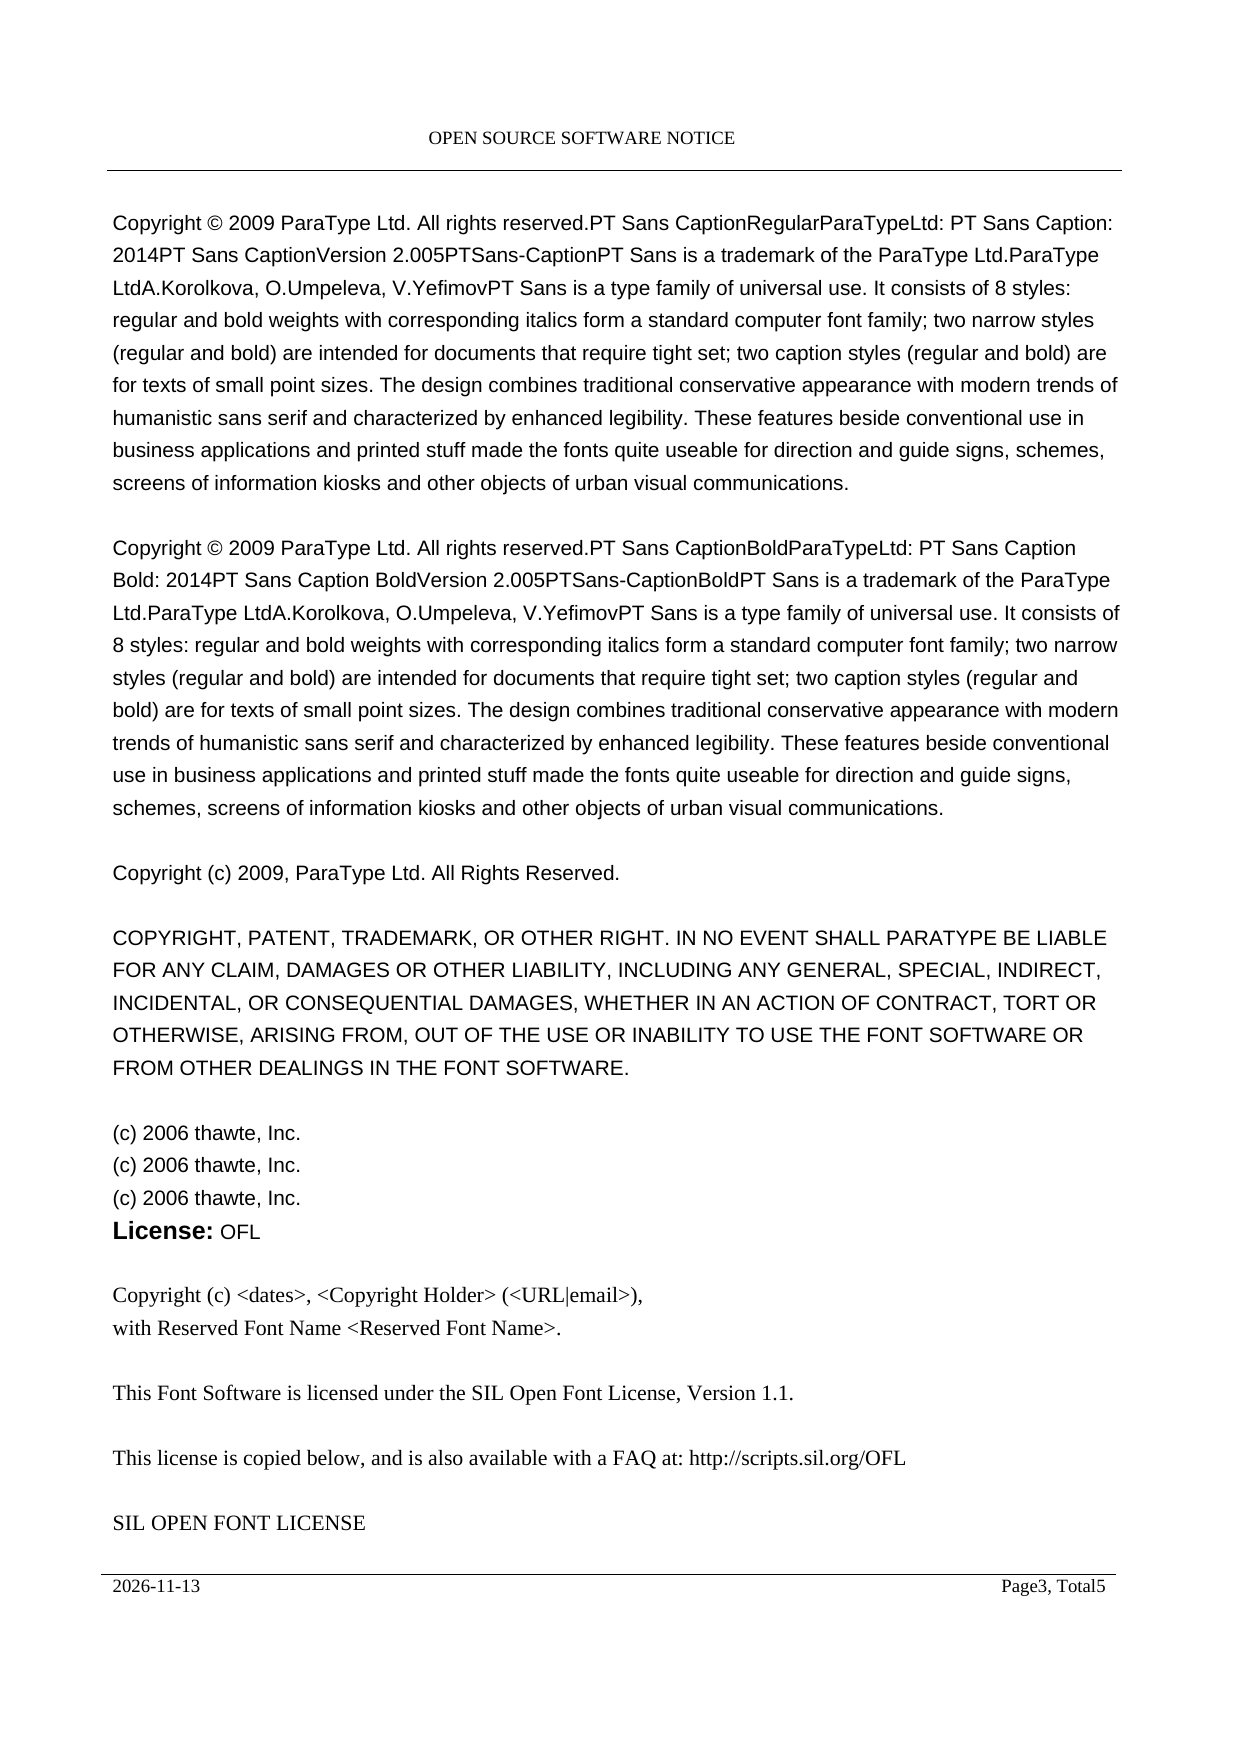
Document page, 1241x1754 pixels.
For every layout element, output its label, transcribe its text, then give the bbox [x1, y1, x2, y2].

text (c) 2006 thawte, Inc. [112, 1116, 1128, 1149]
text (c) 2006 thawte, Inc. [112, 1149, 1128, 1181]
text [112, 1214, 1128, 1539]
text Copyright © 2009 ParaType Ltd. All rights reserved.PT Sans CaptionBoldParaTypeLtd: PT Sans Caption Bold: 2014PT Sans Caption BoldVersion 2.005PTSans-CaptionBoldPT Sans is a trademark of the ParaType Ltd.ParaType LtdA.Korolkova, O.Umpeleva, V.YefimovPT Sans is a type family of universal use. It consists of 8 styles: regular and bold weights with corresponding italics form a standard computer font family; two narrow styles (regular and bold) are intended for documents that require tight set; two caption styles (regular and bold) are for texts of small point sizes. The design combines traditional conservative appearance with modern trends of humanistic sans serif and characterized by enhanced legibility. These features beside conventional use in business applications and printed stuff made the fonts quite useable for direction and guide signs, schemes, screens of information kiosks and other objects of urban visual communications. [112, 531, 1128, 856]
text COPYRIGHT, PATENT, TRADEMARK, OR OTHER RIGHT. IN NO EVENT SHALL PARATYPE BE LIABLE FOR ANY CLAIM, DAMAGES OR OTHER LIABILITY, INCLUDING ANY GENERAL, SPECIAL, INDIRECT, INCIDENTAL, OR CONSEQUENTIAL DAMAGES, WHETHER IN AN ACTION OF CONTRACT, TORT OR OTHERWISE, ARISING FROM, OUT OF THE USE OR INABILITY TO USE THE FONT SOFTWARE OR FROM OTHER DEALINGS IN THE FONT SOFTWARE. [112, 921, 1128, 1116]
text Copyright © 2009 ParaType Ltd. All rights reserved.PT Sans CaptionRegularParaTypeLtd: PT Sans Caption: 2014PT Sans CaptionVersion 2.005PTSans-CaptionPT Sans is a trademark of the ParaType Ltd.ParaType LtdA.Korolkova, O.Umpeleva, V.YefimovPT Sans is a type family of universal use. It consists of 8 styles: regular and bold weights with corresponding italics form a standard computer font family; two narrow styles (regular and bold) are intended for documents that require tight set; two caption styles (regular and bold) are for texts of small point sizes. The design combines traditional conservative appearance with modern trends of humanistic sans serif and characterized by enhanced legibility. These features beside conventional use in business applications and printed stuff made the fonts quite useable for direction and guide signs, schemes, screens of information kiosks and other objects of urban visual communications. [112, 206, 1128, 531]
text Copyright (c) 2009, ParaType Ltd. All Rights Reserved. [112, 856, 1128, 921]
text (c) 2006 thawte, Inc. [112, 1181, 1128, 1214]
